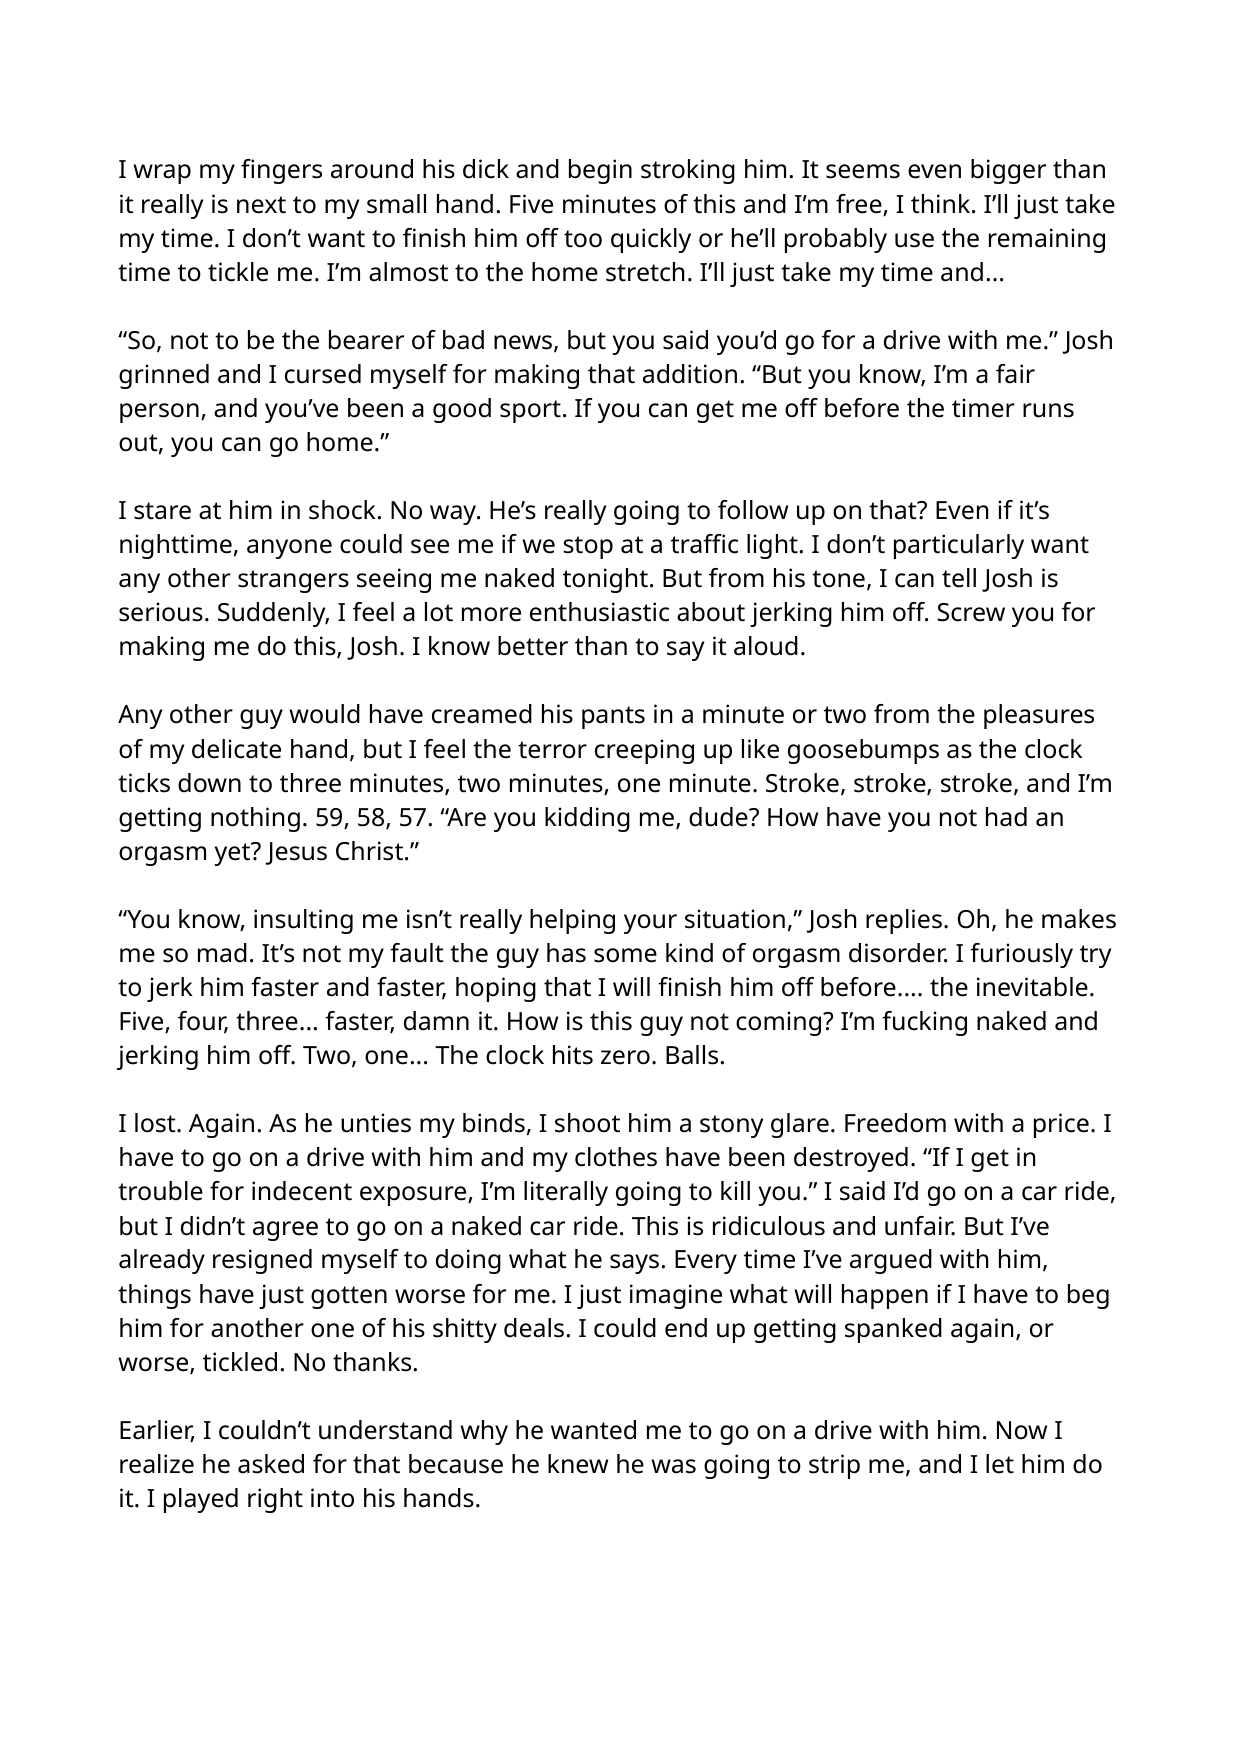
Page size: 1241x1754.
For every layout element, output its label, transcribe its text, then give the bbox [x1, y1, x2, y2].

text I stare at him in shock. No way. He’s really going to follow up on that? Even if it’s nighttime, anyone could see me if we stop at a traffic light. I don’t particularly want any other strangers seeing me naked tonight. But from his tone, I can tell Josh is serious. Suddenly, I feel a lot more enthusiastic about jerking him off. Screw you for making me do this, Josh. I know better than to say it aloud. [118, 493, 1122, 663]
text I wrap my fingers around his dick and begin stroking him. It seems even bigger than it really is next to my small hand. Five minutes of this and I’m free, I think. I’ll just take my time. I don’t want to finish him off too quickly or he’ll probably use the remaining time to tickle me. I’m almost to the home stretch. I’ll just take my time and... [118, 152, 1122, 288]
text Earlier, I couldn’t understand why he wanted me to go on a drive with him. Now I realize he asked for that because he knew he was going to strip me, and I let him do it. I played right into his hands. [118, 1412, 1122, 1515]
text “So, not to be the bearer of bad news, but you said you’d go for a drive with me.” Josh grinned and I cursed myself for making that addition. “But you know, I’m a fair person, and you’ve been a good sport. If you can get me off before the timer runs out, you can go home.” [118, 322, 1122, 459]
text I lost. Again. As he unties my binds, I shoot him a stony glare. Freedom with a price. I have to go on a drive with him and my clothes have been destroyed. “If I get in trouble for indecent exposure, I’m literally going to kill you.” I said I’d go on a car ride, but I didn’t agree to go on a naked car ride. This is ridiculous and unfair. But I’ve already resigned myself to doing what he says. Every time I’ve argued with him, things have just gotten worse for me. I just imagine what will happen if I have to beg him for another one of his shitty deals. I could end up getting spanked again, or worse, tickled. No thanks. [118, 1106, 1122, 1378]
text Any other guy would have creamed his pants in a minute or two from the pleasures of my delicate hand, but I feel the terror creeping up like goosebumps as the clock ticks down to three minutes, two minutes, one minute. Stroke, stroke, stroke, and I’m getting nothing. 59, 58, 57. “Are you kidding me, dude? How have you not had an orgasm yet? Jesus Christ.” [118, 697, 1122, 867]
text “You know, insulting me isn’t really helping your situation,” Josh replies. Oh, he makes me so mad. It’s not my fault the guy has some kind of orgasm disorder. I furiously try to jerk him faster and faster, hoping that I will finish him off before.... the inevitable. Five, four, three... faster, damn it. How is this guy not coming? I’m fucking naked and jerking him off. Two, one... The clock hits zero. Balls. [118, 902, 1122, 1072]
